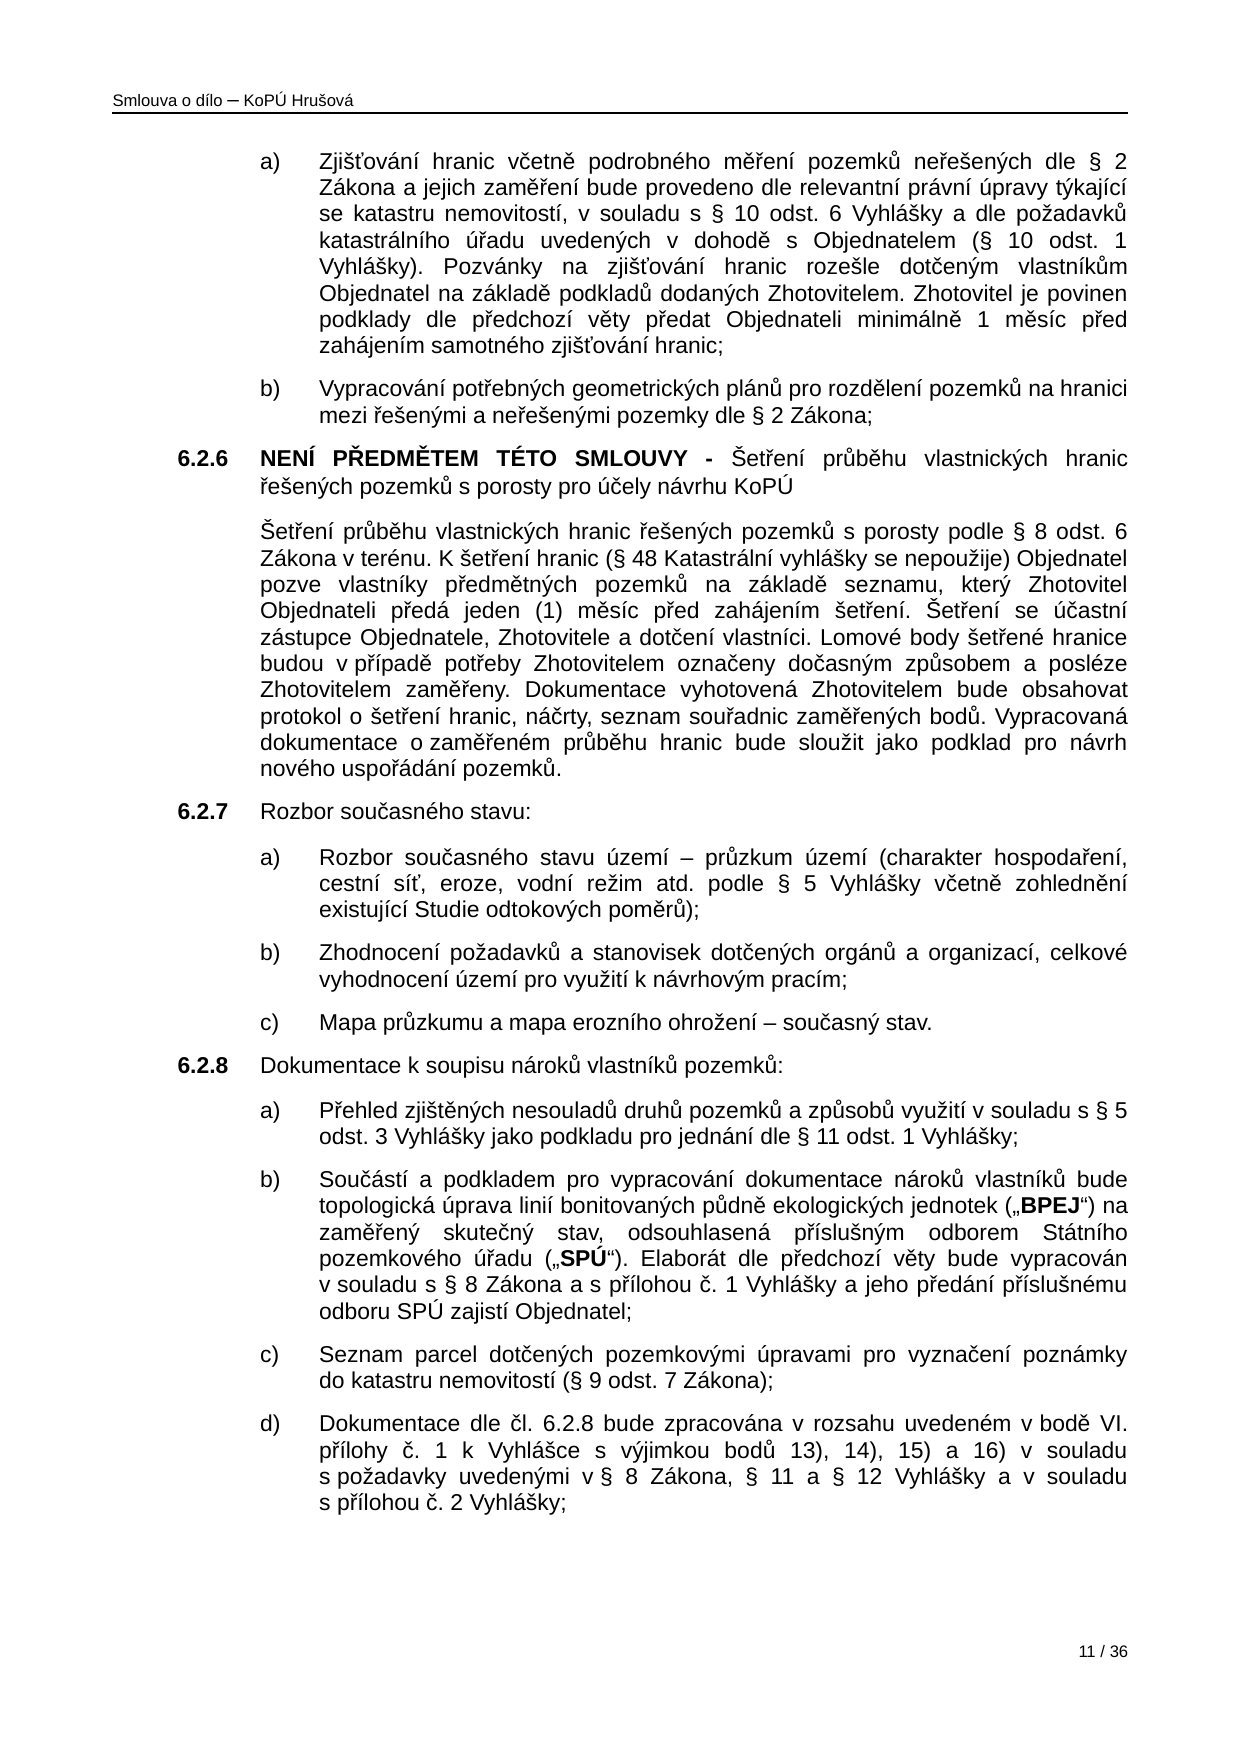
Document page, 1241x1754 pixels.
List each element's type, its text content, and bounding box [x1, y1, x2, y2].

list Vypracování potřebných geometrických plánů pro rozdělení pozemků na hranici mezi řešenými a neřešenými pozemky dle § 2 Zákona; [260, 375, 1128, 428]
text Rozbor současného stavu: [177, 798, 1128, 825]
text Dokumentace k soupisu nároků vlastníků pozemků: [177, 1052, 1128, 1078]
list Mapa průzkumu a mapa erozního ohrožení – současný stav. [260, 1008, 1128, 1035]
list Dokumentace dle čl. 6.2.8 bude zpracována v rozsahu uvedeném v bodě VI. přílohy č. 1 k Vyhlášce s výjimkou bodů 13), 14), 15) a 16) v souladu s požadavky uvedenými v § 8 Zákona, § 11 a § 12 Vyhlášky a v souladu s přílohou č. 2 Vyhlášky; [260, 1410, 1128, 1516]
list Součástí a podkladem pro vypracování dokumentace nároků vlastníků bude topologická úprava linií bonitovaných půdně ekologických jednotek („BPEJ“) na zaměřený skutečný stav, odsouhlasená příslušným odborem Státního pozemkového úřadu („SPÚ“). Elaborát dle předchozí věty bude vypracován v souladu s § 8 Zákona a s přílohou č. 1 Vyhlášky a jeho předání příslušnému odboru SPÚ zajistí Objednatel; [260, 1166, 1128, 1324]
text NENÍ PŘEDMĚTEM TÉTO SMLOUVY - Šetření průběhu vlastnických hranic řešených pozemků s porosty pro účely návrhu KoPÚ [177, 444, 1128, 499]
list Šetření průběhu vlastnických hranic řešených pozemků s porosty podle § 8 odst. 6 Zákona v terénu. K šetření hranic (§ 48 Katastrální vyhlášky se nepoužije) Objednatel pozve vlastníky předmětných pozemků na základě seznamu, který Zhotovitel Objednateli předá jeden (1) měsíc před zahájením šetření. Šetření se účastní zástupce Objednatele, Zhotovitele a dotčení vlastníci. Lomové body šetřené hranice budou v případě potřeby Zhotovitelem označeny dočasným způsobem a posléze Zhotovitelem zaměřeny. Dokumentace vyhotovená Zhotovitelem bude obsahovat protokol o šetření hranic, náčrty, seznam souřadnic zaměřených bodů. Vypracovaná dokumentace o zaměřeném průběhu hranic bude sloužit jako podklad pro návrh nového uspořádání pozemků. [260, 518, 1128, 782]
list Zhodnocení požadavků a stanovisek dotčených orgánů a organizací, celkové vyhodnocení území pro využití k návrhovým pracím; [260, 939, 1128, 992]
list Přehled zjištěných nesouladů druhů pozemků a způsobů využití v souladu s § 5 odst. 3 Vyhlášky jako podkladu pro jednání dle § 11 odst. 1 Vyhlášky; [260, 1097, 1128, 1149]
list Zjišťování hranic včetně podrobného měření pozemků neřešených dle § 2 Zákona a jejich zaměření bude provedeno dle relevantní právní úpravy týkající se katastru nemovitostí, v souladu s § 10 odst. 6 Vyhlášky a dle požadavků katastrálního úřadu uvedených v dohodě s Objednatelem (§ 10 odst. 1 Vyhlášky). Pozvánky na zjišťování hranic rozešle dotčeným vlastníkům Objednatel na základě podkladů dodaných Zhotovitelem. Zhotovitel je povinen podklady dle předchozí věty předat Objednateli minimálně 1 měsíc před zahájením samotného zjišťování hranic; [260, 148, 1128, 358]
list Seznam parcel dotčených pozemkovými úpravami pro vyznačení poznámky do katastru nemovitostí (§ 9 odst. 7 Zákona); [260, 1341, 1128, 1393]
list Rozbor současného stavu území – průzkum území (charakter hospodaření, cestní síť, eroze, vodní režim atd. podle § 5 Vyhlášky včetně zohlednění existující Studie odtokových poměrů); [260, 843, 1128, 922]
